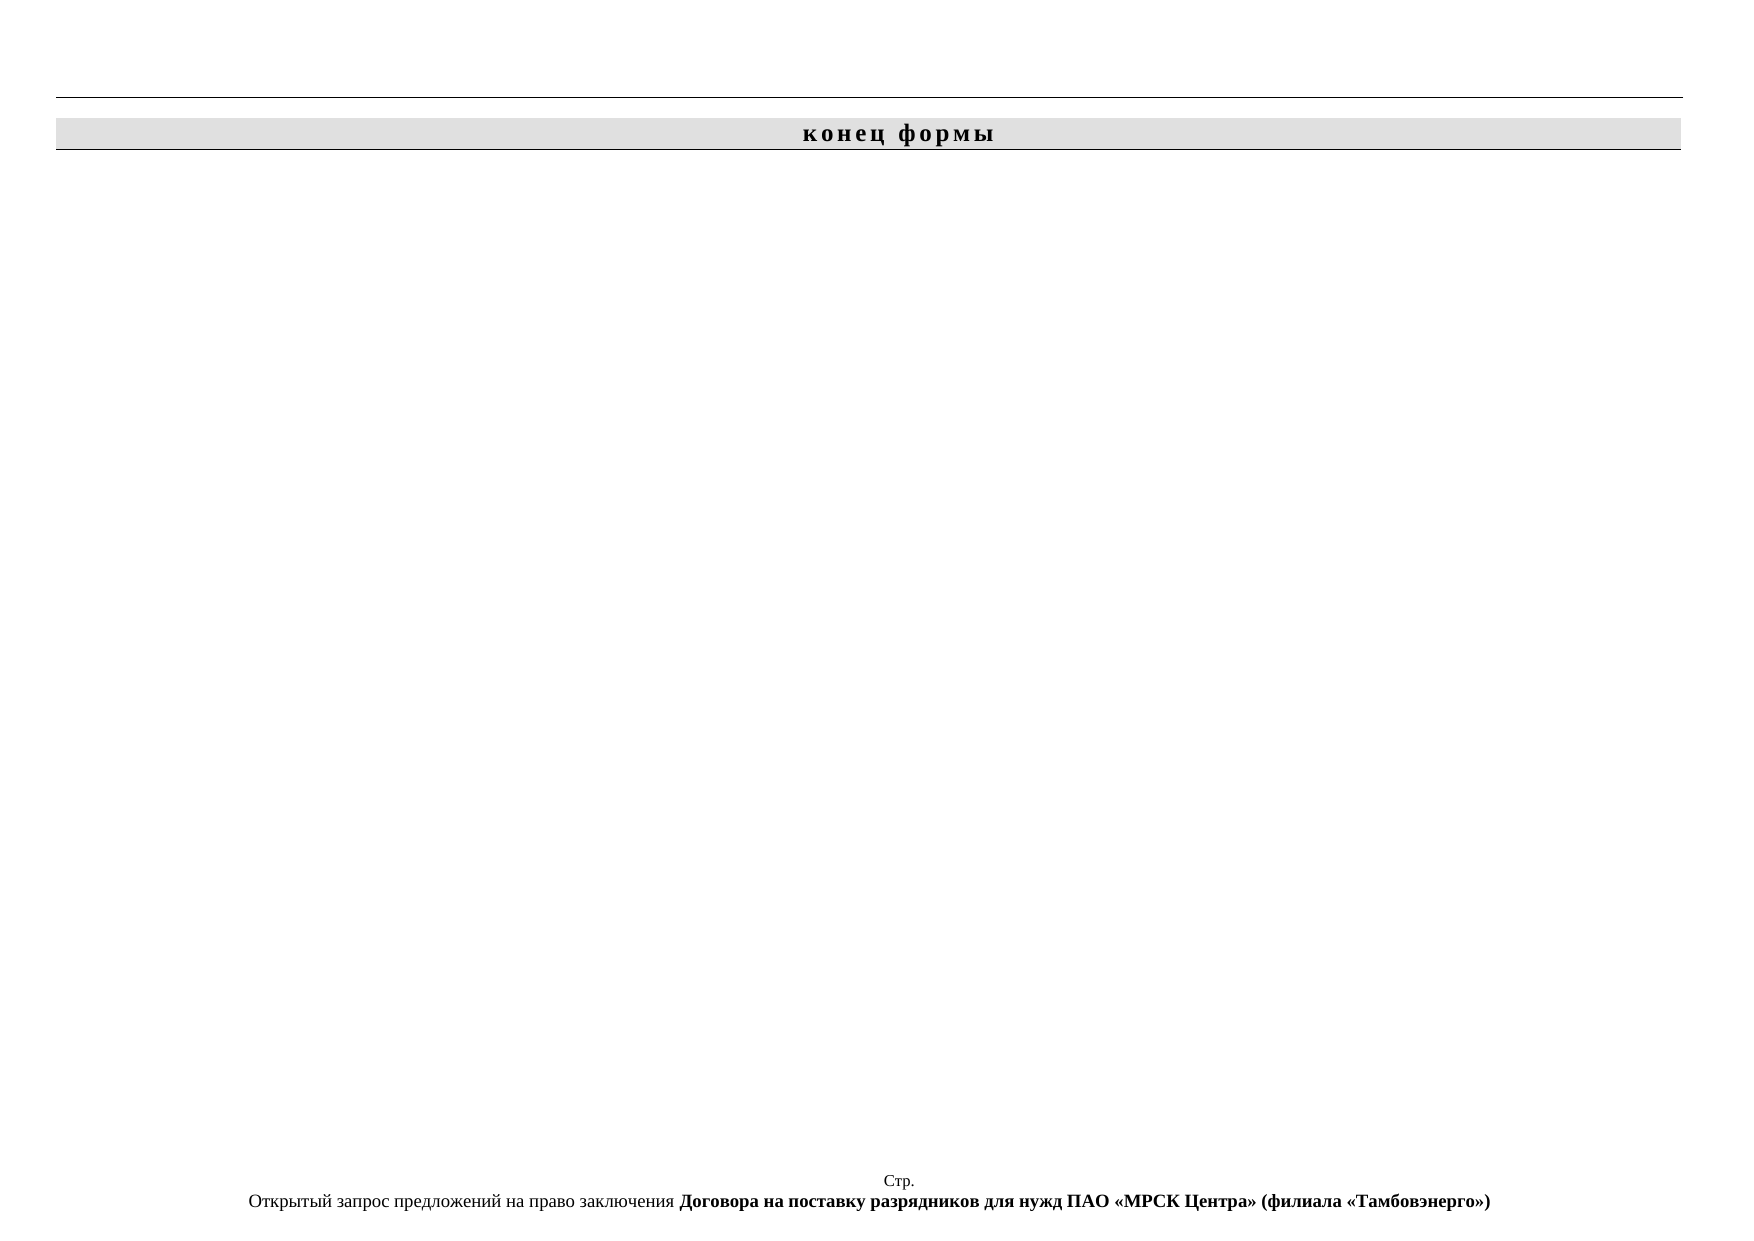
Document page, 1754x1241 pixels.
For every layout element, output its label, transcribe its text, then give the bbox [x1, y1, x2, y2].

text конец формы [56, 118, 1681, 149]
